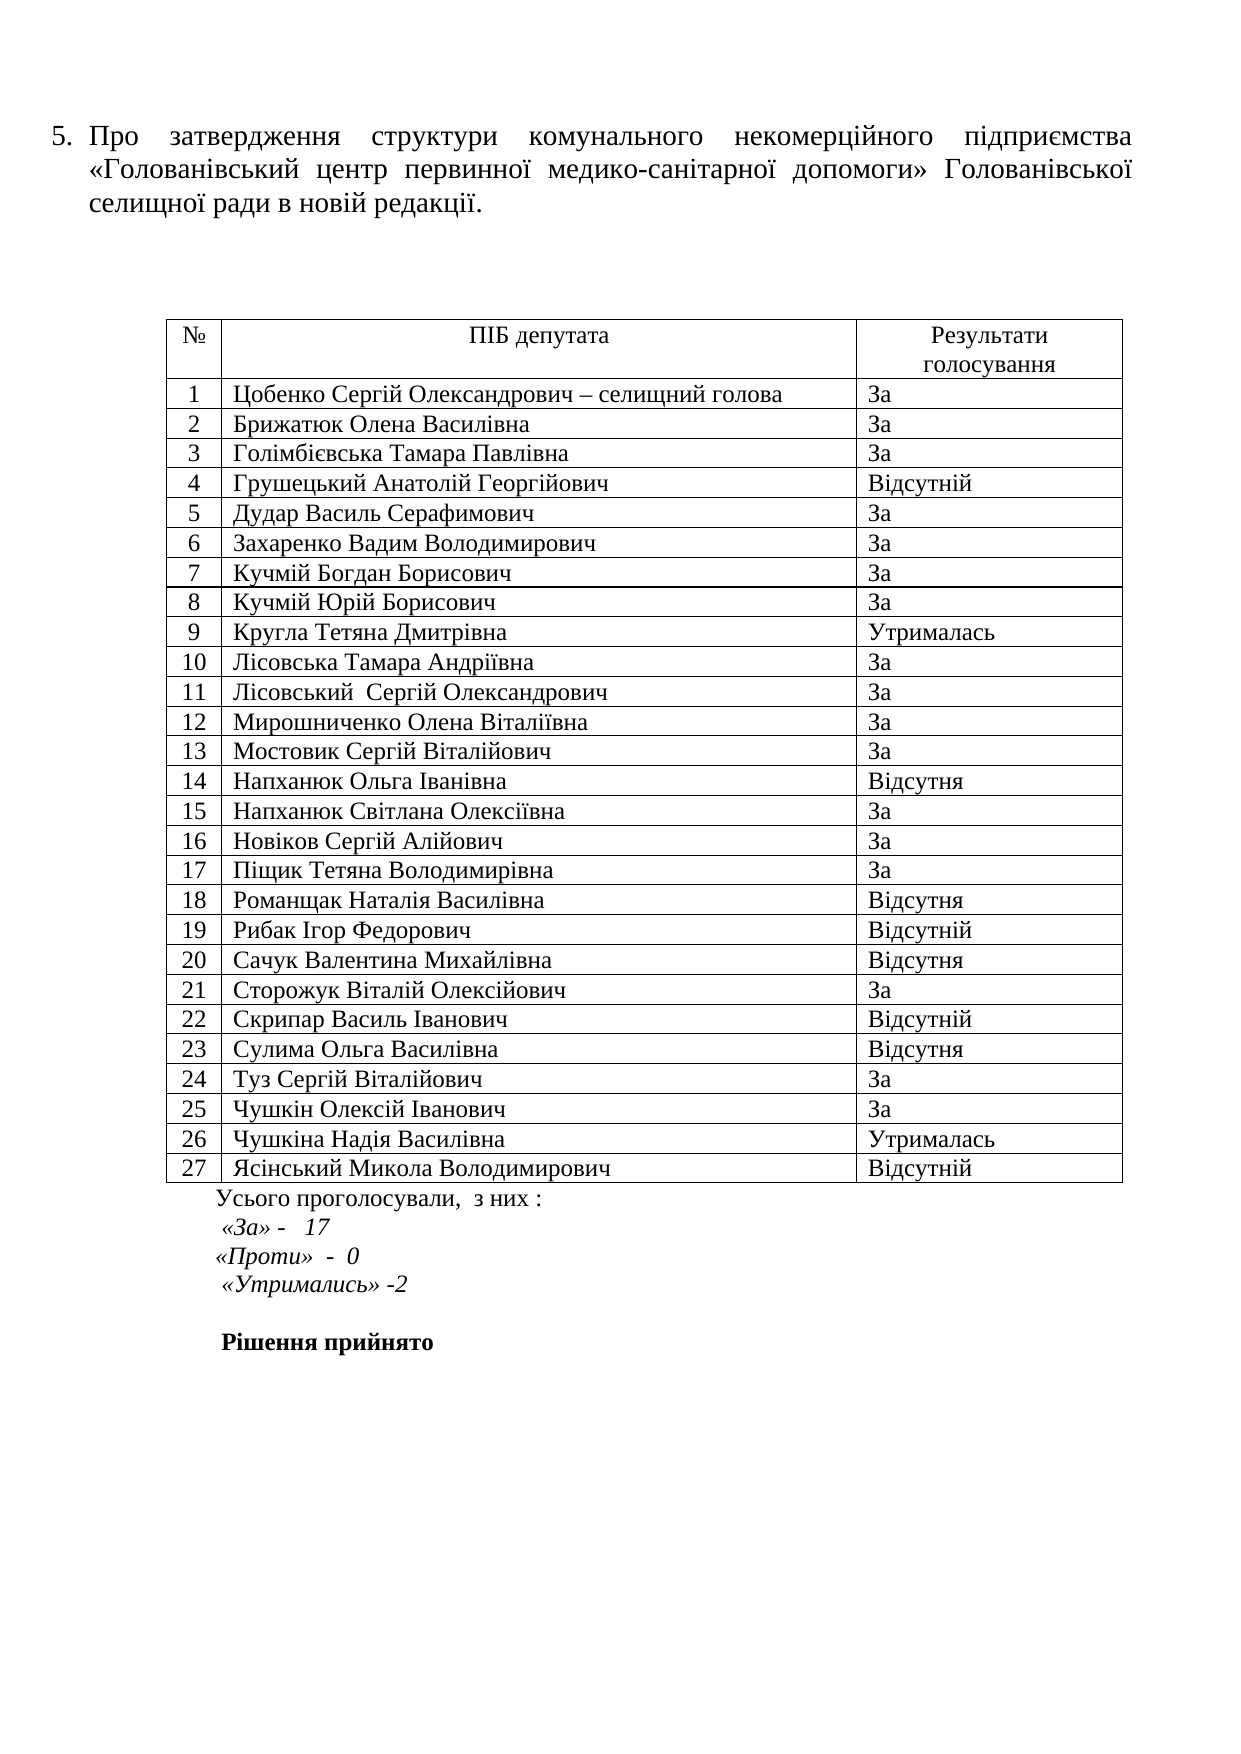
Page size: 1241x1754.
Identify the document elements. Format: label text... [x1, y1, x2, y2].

table_cell 15 [167, 796, 221, 825]
table_cell 26 [167, 1124, 221, 1152]
table_cell За [857, 975, 1122, 1003]
table_cell 19 [167, 915, 221, 944]
table_cell За [857, 1094, 1122, 1123]
table_cell Мирошниченко Олена Віталіївна [222, 707, 856, 735]
list Про затвердження структури комунального некомерційного підприємства «Голованівський центр первинної медико-санітарної допомоги» Голованівської селищної ради в новій редакції. [51, 118, 1133, 219]
table_cell 23 [167, 1034, 221, 1063]
table_cell За [857, 796, 1122, 825]
table_cell За [857, 409, 1122, 437]
table_cell 4 [167, 468, 221, 497]
table_cell За [857, 736, 1122, 765]
table_cell За [857, 439, 1122, 467]
table_cell 8 [167, 588, 221, 616]
table_cell Відсутня [857, 1034, 1122, 1063]
table_cell Голімбієвська Тамара Павлівна [222, 439, 856, 467]
list Рішення прийнято [215, 1327, 1152, 1356]
table_cell Романщак Наталія Василівна [222, 885, 856, 914]
table_cell Грушецький Анатолій Георгійович [222, 468, 856, 497]
table_cell Відсутній [857, 1154, 1122, 1182]
table_cell 6 [167, 528, 221, 557]
table_cell Кучмій Богдан Борисович [222, 558, 856, 586]
table_cell Кучмій Юрій Борисович [222, 588, 856, 616]
table_cell Мостовик Сергій Віталійович [222, 736, 856, 765]
table_cell Рибак Ігор Федорович [222, 915, 856, 944]
table_cell 27 [167, 1154, 221, 1182]
table_cell 13 [167, 736, 221, 765]
table_cell Напханюк Світлана Олексіївна [222, 796, 856, 825]
table_cell Сторожук Віталій Олексійович [222, 975, 856, 1003]
table_cell Брижатюк Олена Василівна [222, 409, 856, 437]
table_cell Туз Сергій Віталійович [222, 1064, 856, 1093]
table_cell Відсутня [857, 766, 1122, 795]
table_cell За [857, 528, 1122, 557]
table_cell Чушкін Олексій Іванович [222, 1094, 856, 1123]
table_header № [167, 320, 221, 378]
table_cell 24 [167, 1064, 221, 1093]
table_cell Скрипар Василь Іванович [222, 1005, 856, 1033]
table_cell 25 [167, 1094, 221, 1123]
table_header ПІБ депутата [222, 320, 856, 378]
table_cell 14 [167, 766, 221, 795]
table_cell 3 [167, 439, 221, 467]
table_cell За [857, 588, 1122, 616]
table_cell Лісовська Тамара Андріївна [222, 647, 856, 676]
table_cell 11 [167, 677, 221, 706]
table_cell За [857, 558, 1122, 586]
table_cell За [857, 826, 1122, 854]
table_cell Піщик Тетяна Володимирівна [222, 856, 856, 884]
table_cell Захаренко Вадим Володимирович [222, 528, 856, 557]
table_cell Дудар Василь Серафимович [222, 498, 856, 527]
table_cell 12 [167, 707, 221, 735]
list «Проти» - 0 [215, 1241, 1152, 1269]
table_cell 10 [167, 647, 221, 676]
table_cell За [857, 379, 1122, 408]
table_cell Відсутній [857, 468, 1122, 497]
table_cell Сулима Ольга Василівна [222, 1034, 856, 1063]
table_cell Ясінський Микола Володимирович [222, 1154, 856, 1182]
table_cell Утрималась [857, 617, 1122, 646]
table_cell 22 [167, 1005, 221, 1033]
table_cell Утрималась [857, 1124, 1122, 1152]
table_cell Чушкіна Надія Василівна [222, 1124, 856, 1152]
table_cell Відсутній [857, 915, 1122, 944]
table_cell За [857, 1064, 1122, 1093]
table_cell 20 [167, 945, 221, 974]
table_cell 16 [167, 826, 221, 854]
table_cell Відсутня [857, 885, 1122, 914]
table_cell За [857, 498, 1122, 527]
table_cell 21 [167, 975, 221, 1003]
list Усього проголосували, з них : [215, 1183, 1152, 1212]
table_cell 18 [167, 885, 221, 914]
list «За» - 17 [215, 1212, 1152, 1241]
table_cell За [857, 647, 1122, 676]
list «Утримались» -2 [215, 1269, 1152, 1298]
table_cell 2 [167, 409, 221, 437]
table_cell Лісовський Сергій Олександрович [222, 677, 856, 706]
table_cell 5 [167, 498, 221, 527]
table_cell Кругла Тетяна Дмитрівна [222, 617, 856, 646]
table_cell Відсутня [857, 945, 1122, 974]
table_cell 7 [167, 558, 221, 586]
table_cell Напханюк Ольга Іванівна [222, 766, 856, 795]
table_cell Відсутній [857, 1005, 1122, 1033]
table_cell 9 [167, 617, 221, 646]
table_cell Цобенко Сергій Олександрович – селищний голова [222, 379, 856, 408]
table_cell За [857, 856, 1122, 884]
table_header Результати голосування [857, 320, 1122, 378]
table_cell За [857, 677, 1122, 706]
table_cell Новіков Сергій Алійович [222, 826, 856, 854]
table_cell 1 [167, 379, 221, 408]
table_cell 17 [167, 856, 221, 884]
table_cell Сачук Валентина Михайлівна [222, 945, 856, 974]
table_cell За [857, 707, 1122, 735]
